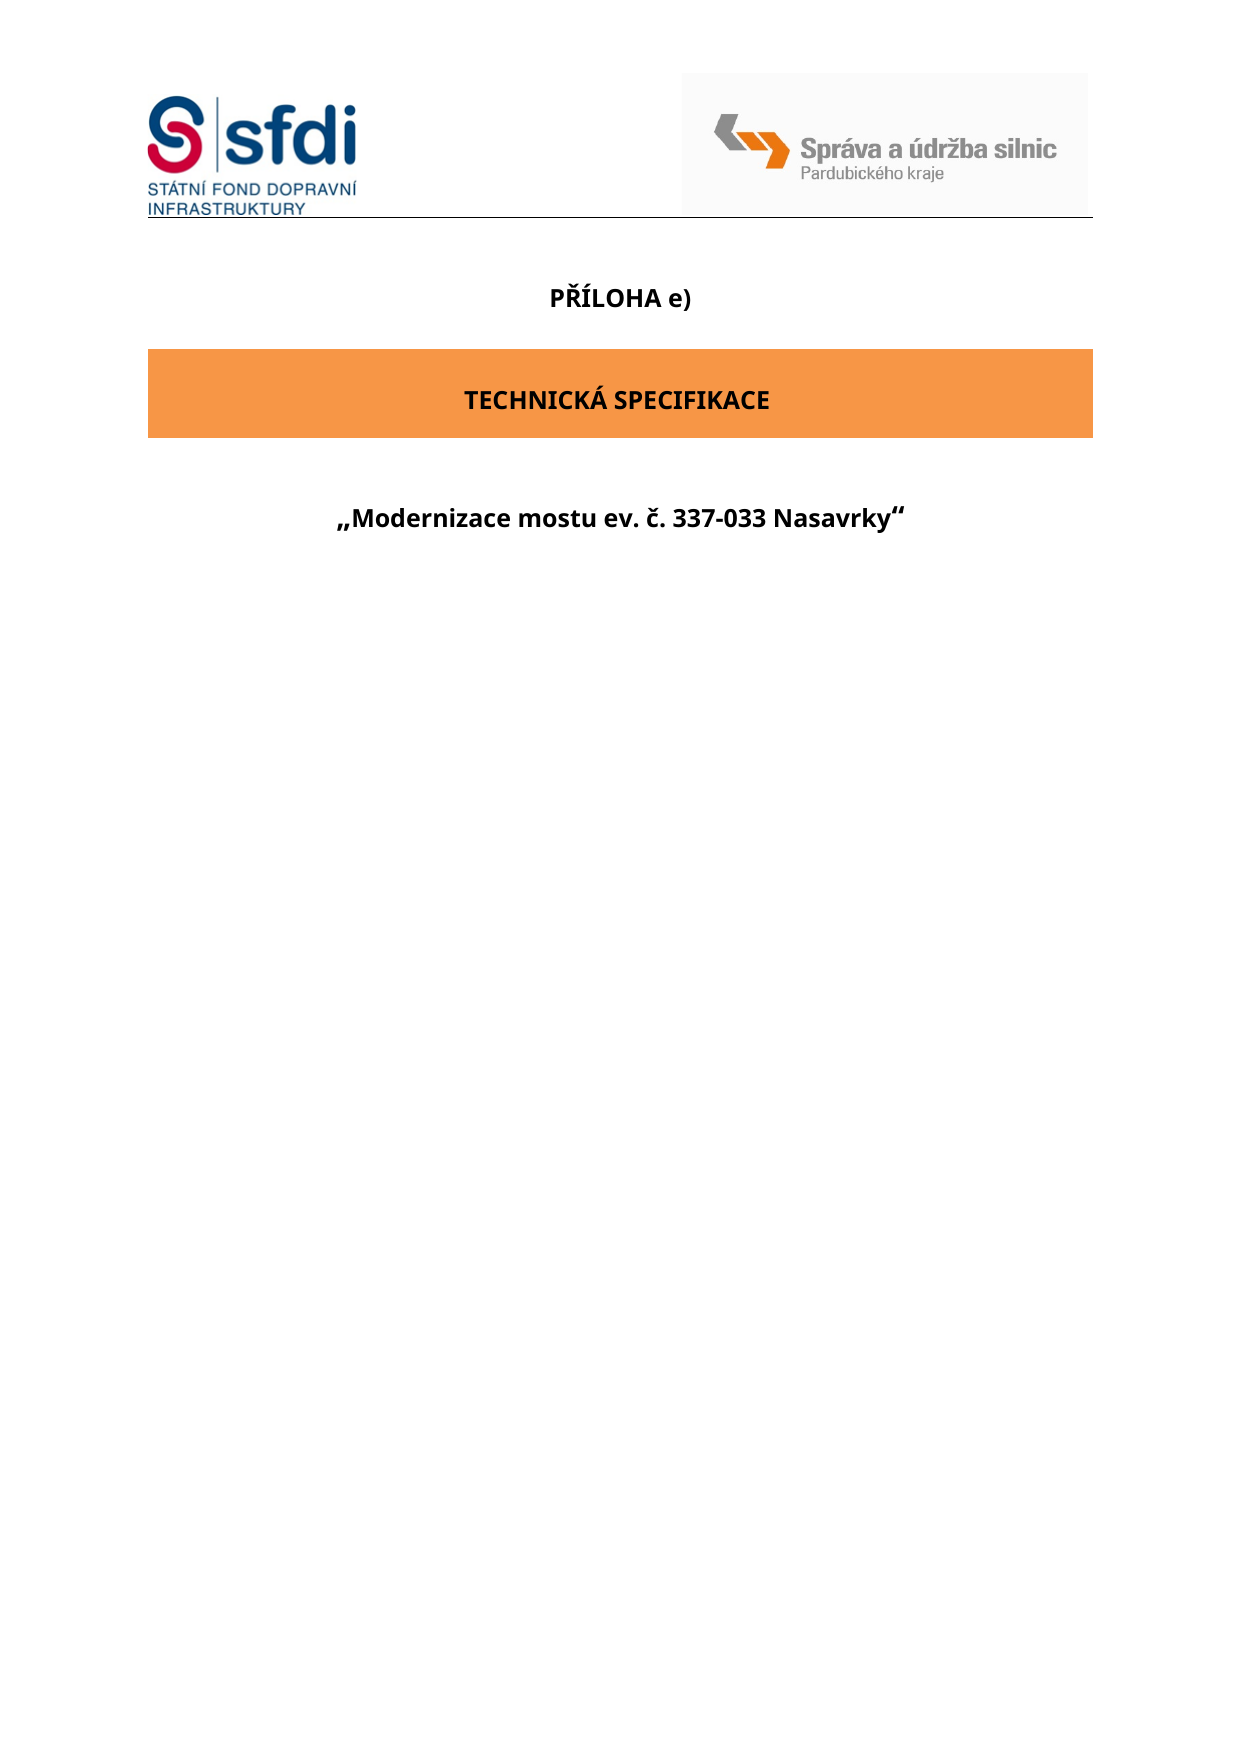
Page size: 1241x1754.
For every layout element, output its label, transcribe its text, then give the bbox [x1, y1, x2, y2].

picture [681, 73, 1088, 215]
text „Modernizace mostu ev. č. 337-033 Nasavrky“ [148, 496, 1093, 536]
text PŘÍLOHA e) [148, 281, 1093, 314]
picture [147, 94, 357, 215]
text TECHNICKÁ SPECIFIKACE [148, 383, 1093, 417]
